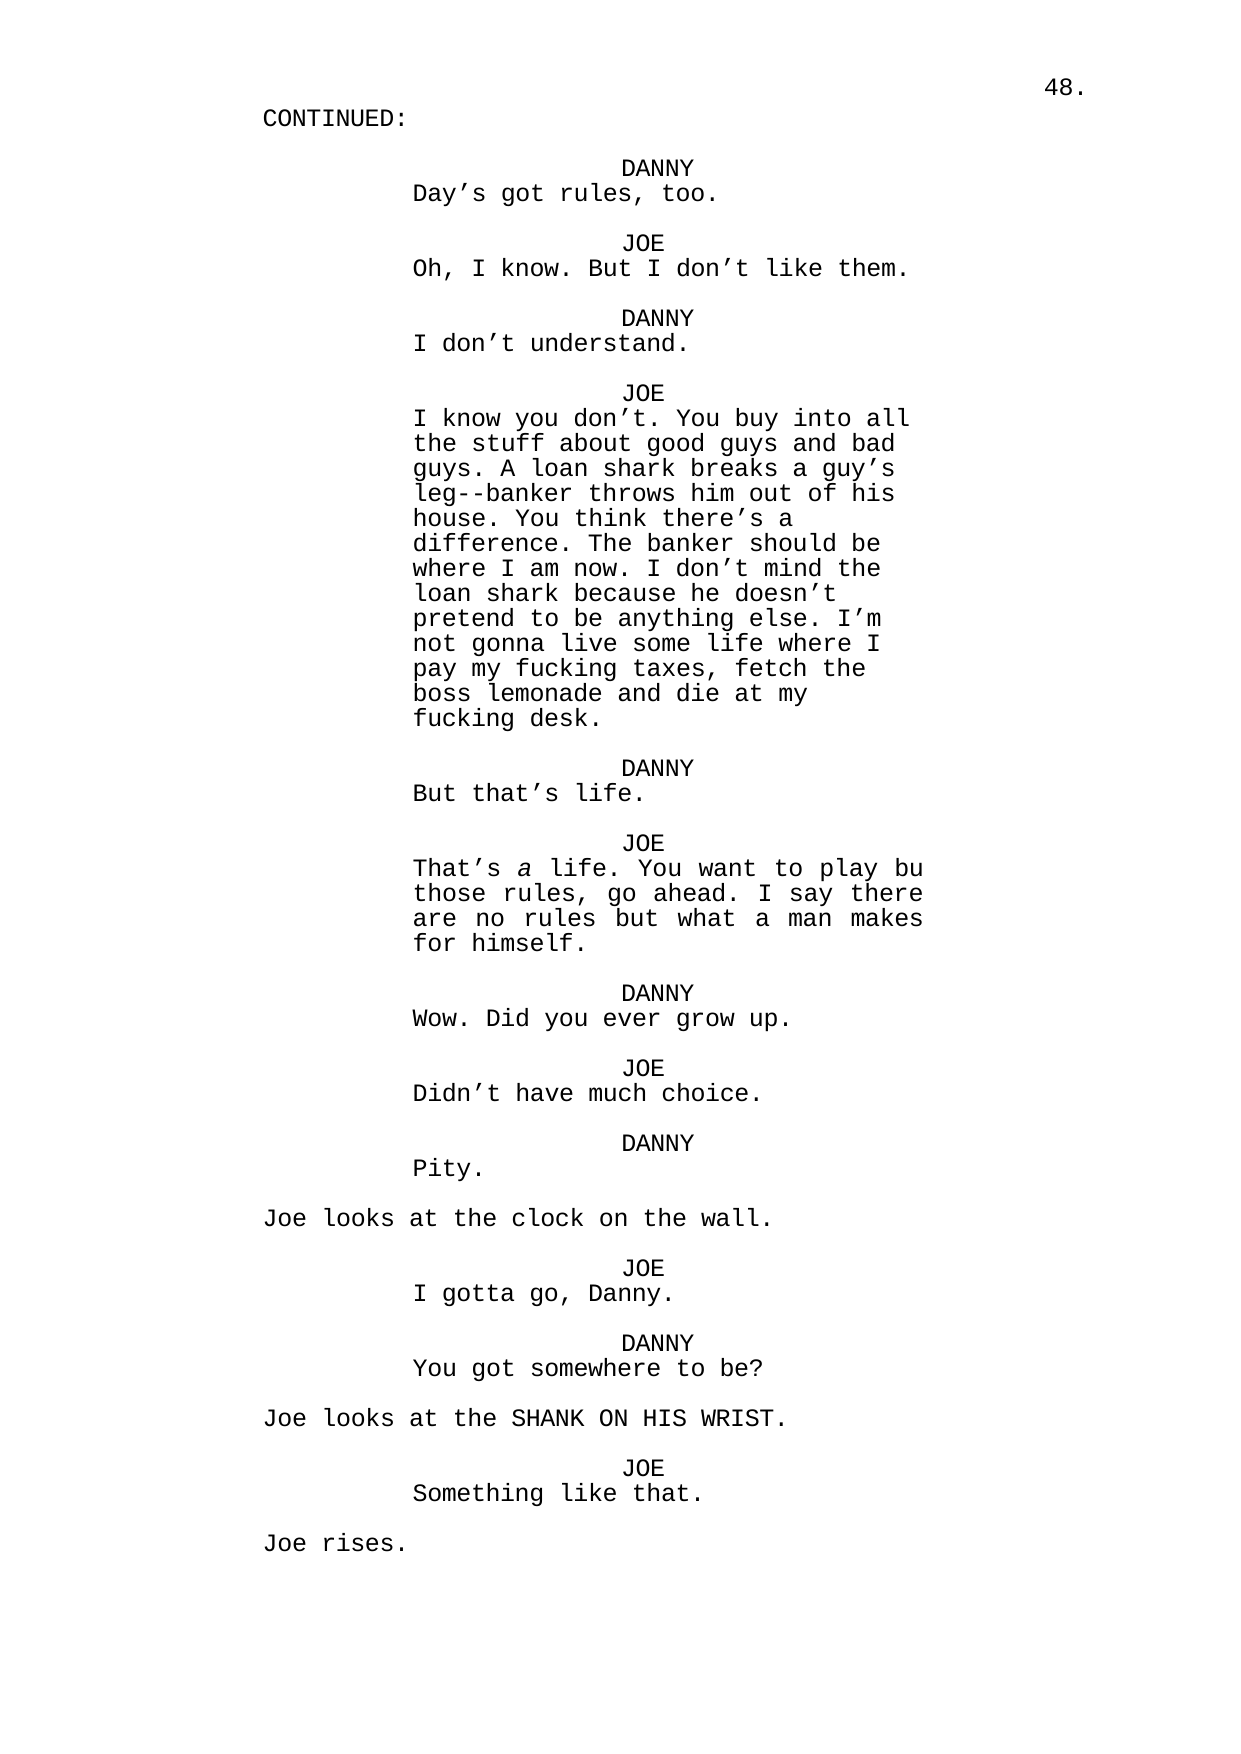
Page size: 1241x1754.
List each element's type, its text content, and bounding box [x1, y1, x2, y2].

text CONTINUED: [262, 107, 1098, 132]
text JOE [621, 1057, 1098, 1082]
text Oh, I know. But I don’t like them. [412, 257, 1098, 282]
text JOE [621, 1257, 1098, 1282]
text JOE [621, 382, 1098, 407]
text DANNY [621, 757, 1098, 782]
text JOE [621, 832, 1098, 857]
text I don’t understand. [412, 332, 1098, 357]
text I know you don’t. You buy into all the stuff about good guys and bad guys. A loan shark breaks a guy’s leg--banker throws him out of his house. You think there’s a difference. The banker should be where I am now. I don’t mind the loan shark because he doesn’t pretend to be anything else. I’m not gonna live some life where I pay my fucking taxes, fetch the boss lemonade and die at my fucking desk. [412, 407, 924, 732]
text DANNY [621, 1132, 1098, 1157]
text 48. [1044, 75, 1098, 101]
text Something like that. [412, 1482, 1098, 1507]
text Joe looks at the SHANK ON HIS WRIST. [262, 1407, 1098, 1432]
text But that’s life. [412, 782, 1098, 807]
text I gotta go, Danny. [412, 1282, 1098, 1307]
text Wow. Did you ever grow up. [412, 1007, 1098, 1032]
text JOE [621, 232, 1098, 257]
text Pity. [412, 1157, 492, 1182]
text Day’s got rules, too. [412, 182, 1098, 207]
text Joe looks at the clock on the wall. [262, 1207, 1098, 1232]
text JOE [621, 1457, 1098, 1482]
text Didn’t have much choice. [412, 1082, 1098, 1107]
text You got somewhere to be? [412, 1357, 1098, 1382]
text DANNY [621, 307, 1098, 332]
text DANNY [621, 157, 1098, 182]
text Joe rises. [262, 1532, 1098, 1557]
text DANNY [621, 1332, 1098, 1357]
text That’s a life. You want to play bu those rules, go ahead. I say there are no rules but what a man makes for himself. [412, 857, 924, 957]
text DANNY [621, 982, 1098, 1007]
